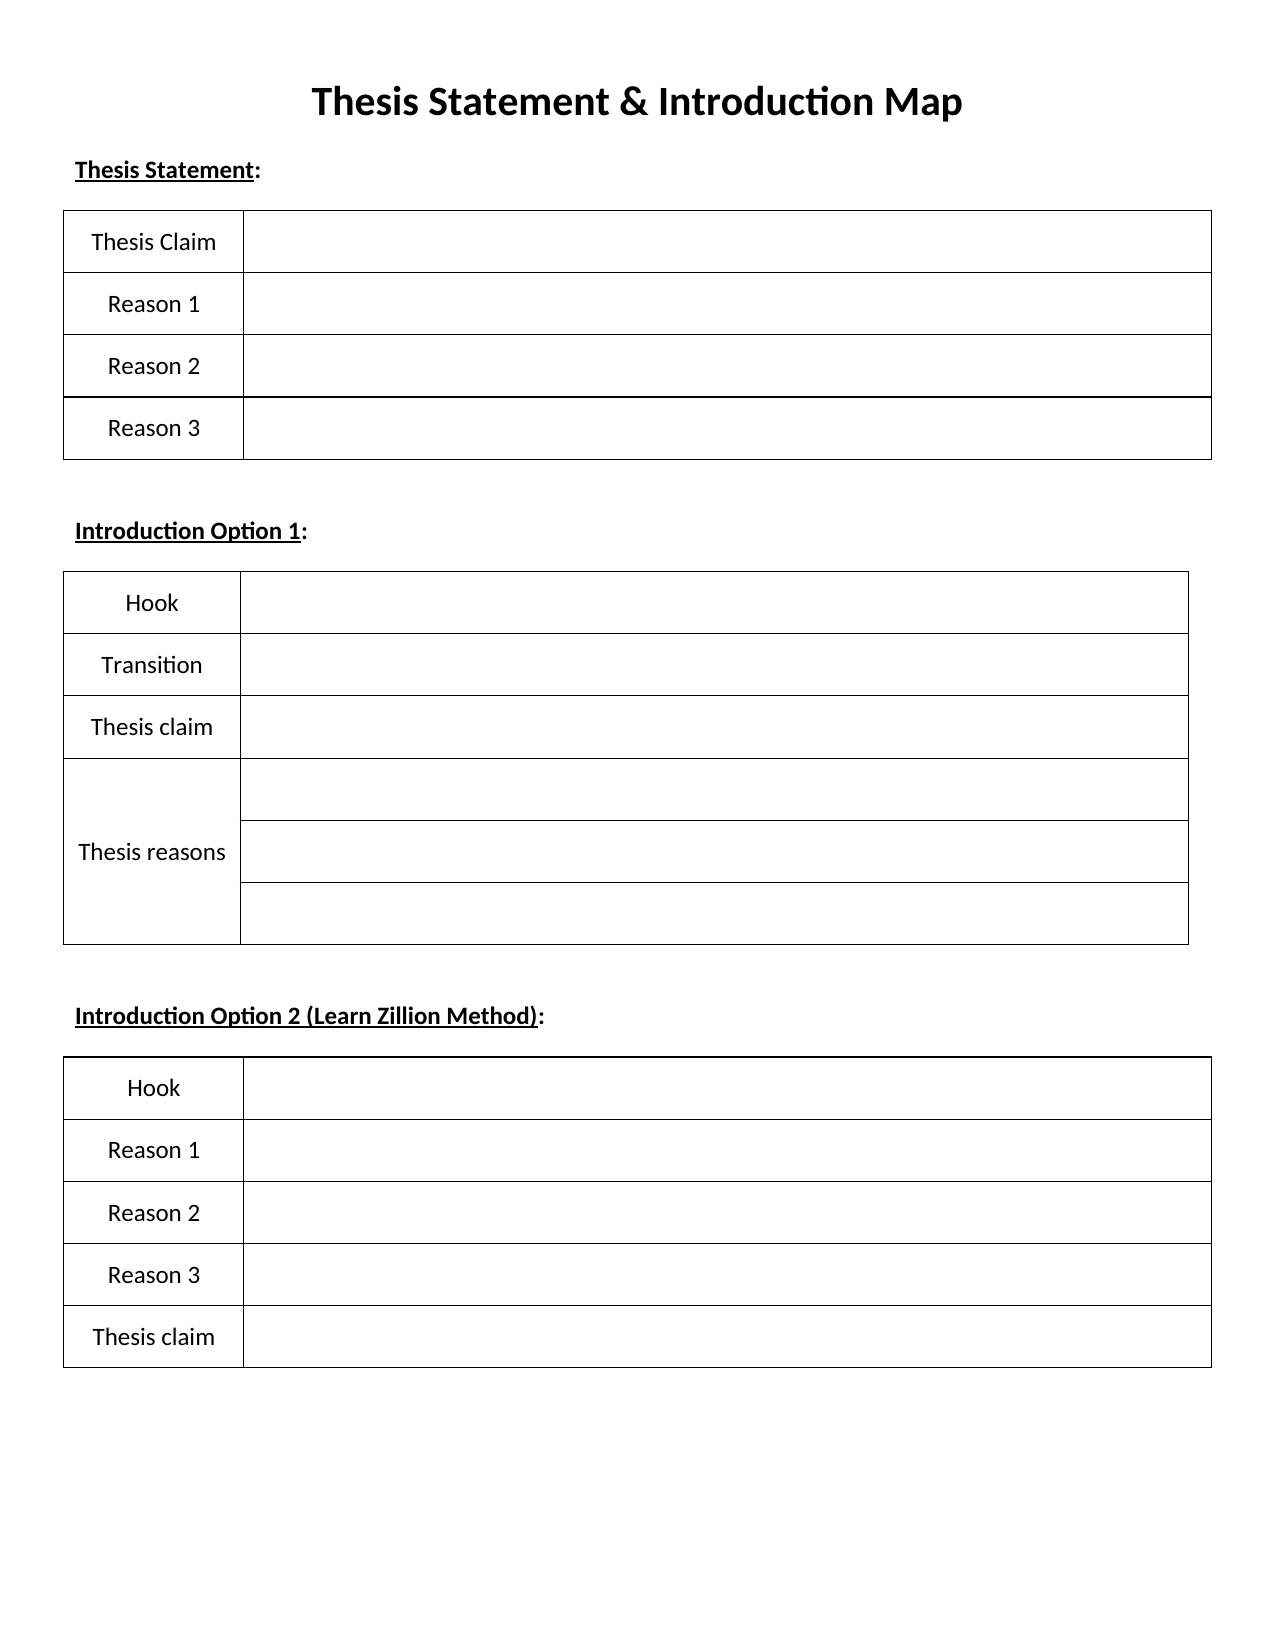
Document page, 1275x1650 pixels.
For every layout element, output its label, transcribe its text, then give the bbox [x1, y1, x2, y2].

table_header [244, 211, 1211, 272]
table_cell [244, 1306, 1211, 1367]
table_header Thesis Claim [64, 211, 243, 272]
table_cell Reason 3 [64, 398, 243, 458]
table_cell Thesis claim [64, 696, 240, 757]
text Introduction Option 2 (Learn Zillion Method): [75, 1001, 1200, 1031]
table_cell [241, 634, 1188, 695]
table_cell Reason 2 [64, 335, 243, 396]
table_cell Transition [64, 634, 240, 695]
table_cell Reason 2 [64, 1182, 243, 1243]
table_header Hook [64, 572, 240, 633]
table_cell [241, 759, 1188, 819]
table_cell [244, 1120, 1211, 1181]
table_cell Reason 3 [64, 1244, 243, 1305]
table_cell [241, 696, 1188, 757]
table_cell [244, 1182, 1211, 1243]
table_cell [241, 821, 1188, 882]
table_cell Reason 1 [64, 273, 243, 334]
table_cell [244, 1244, 1211, 1305]
table_header [244, 1058, 1211, 1118]
table_cell [241, 883, 1188, 944]
table_header Hook [64, 1058, 243, 1118]
table_header [241, 572, 1188, 633]
text Thesis Statement: [75, 154, 1200, 185]
table_cell Thesis claim [64, 1306, 243, 1367]
table_cell [244, 335, 1211, 396]
table_cell Reason 1 [64, 1120, 243, 1181]
table_cell [244, 273, 1211, 334]
text Thesis Statement & Introduction Map [75, 75, 1200, 126]
text Introduction Option 1: [75, 515, 1200, 546]
table_cell [244, 398, 1211, 458]
table_cell Thesis reasons [64, 759, 240, 944]
